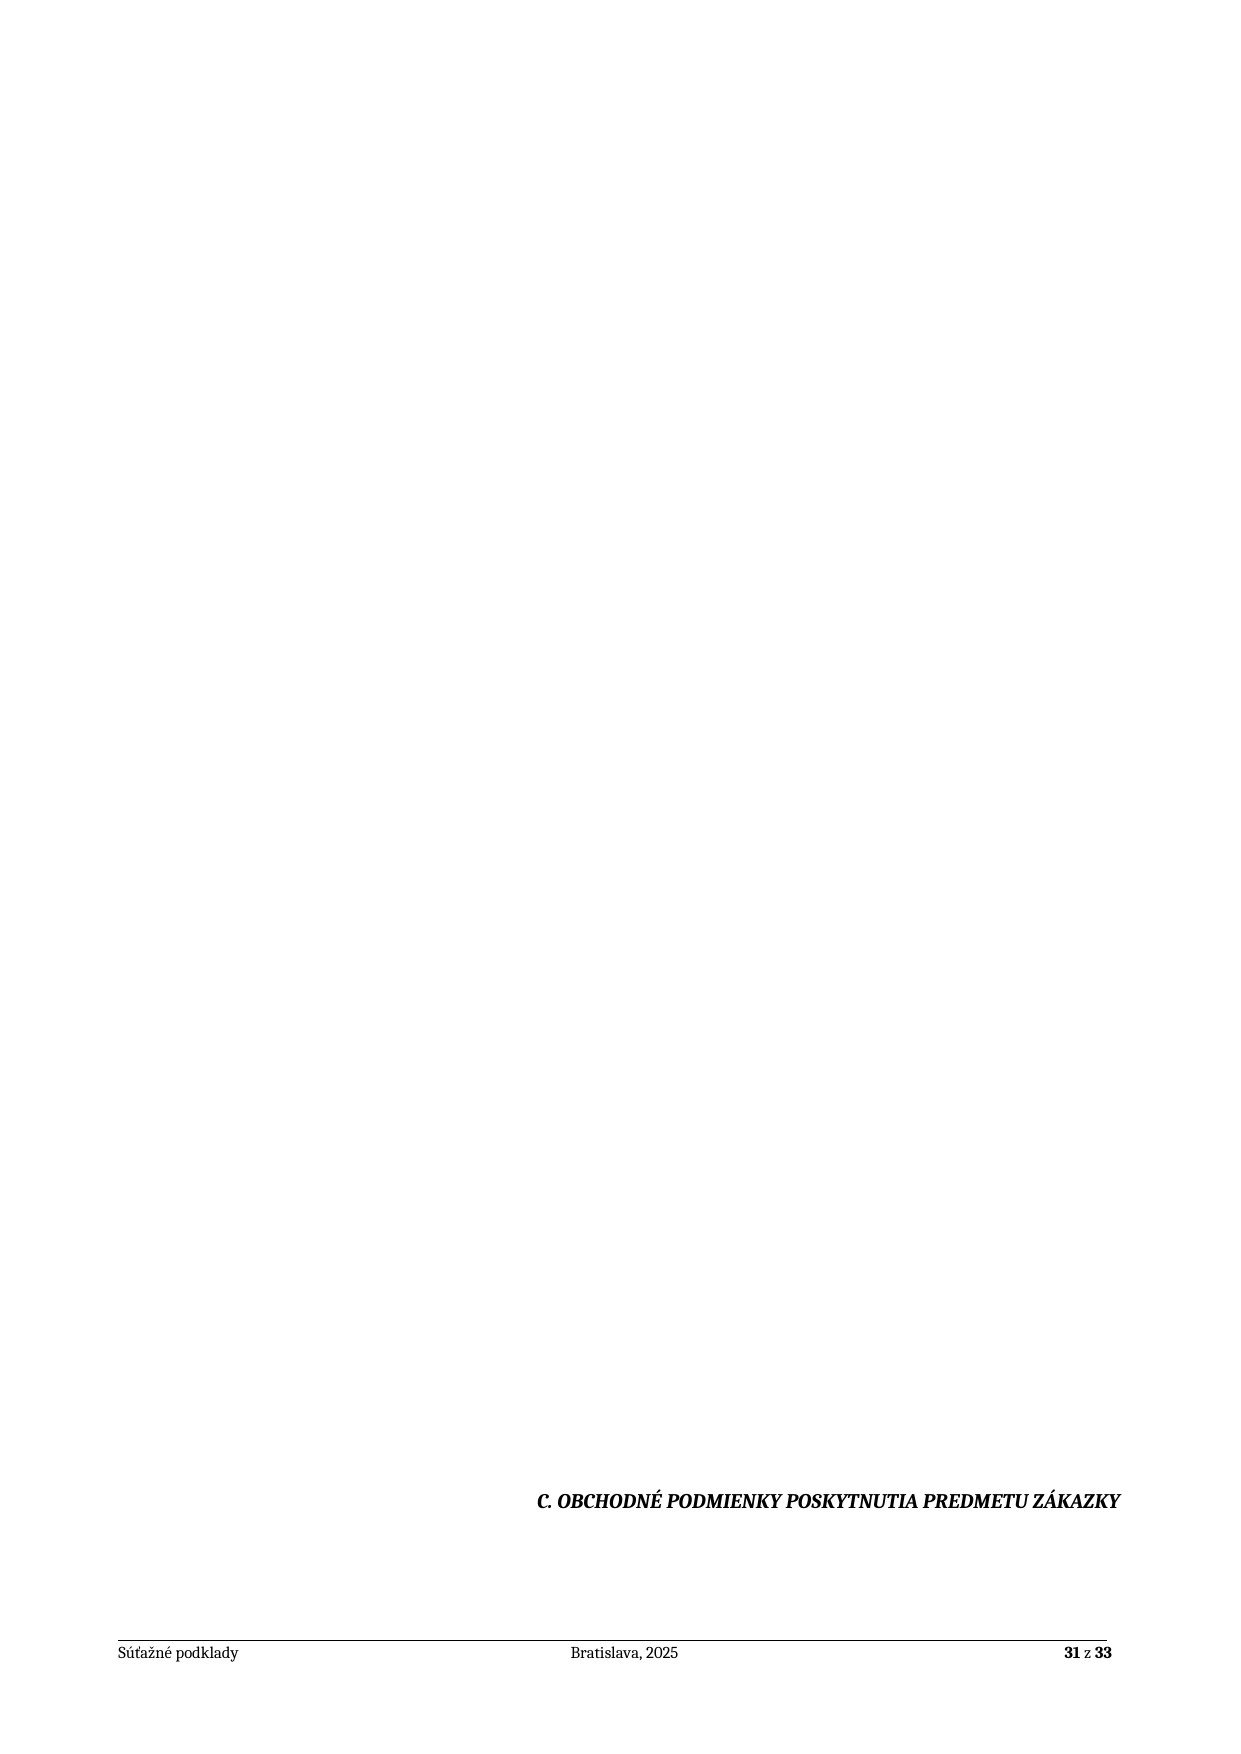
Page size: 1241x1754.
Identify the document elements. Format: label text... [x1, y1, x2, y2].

text C. OBCHODNÉ PODMIENKY POSKYTNUTIA PREDMETU ZÁKAZKY [118, 1489, 1122, 1513]
